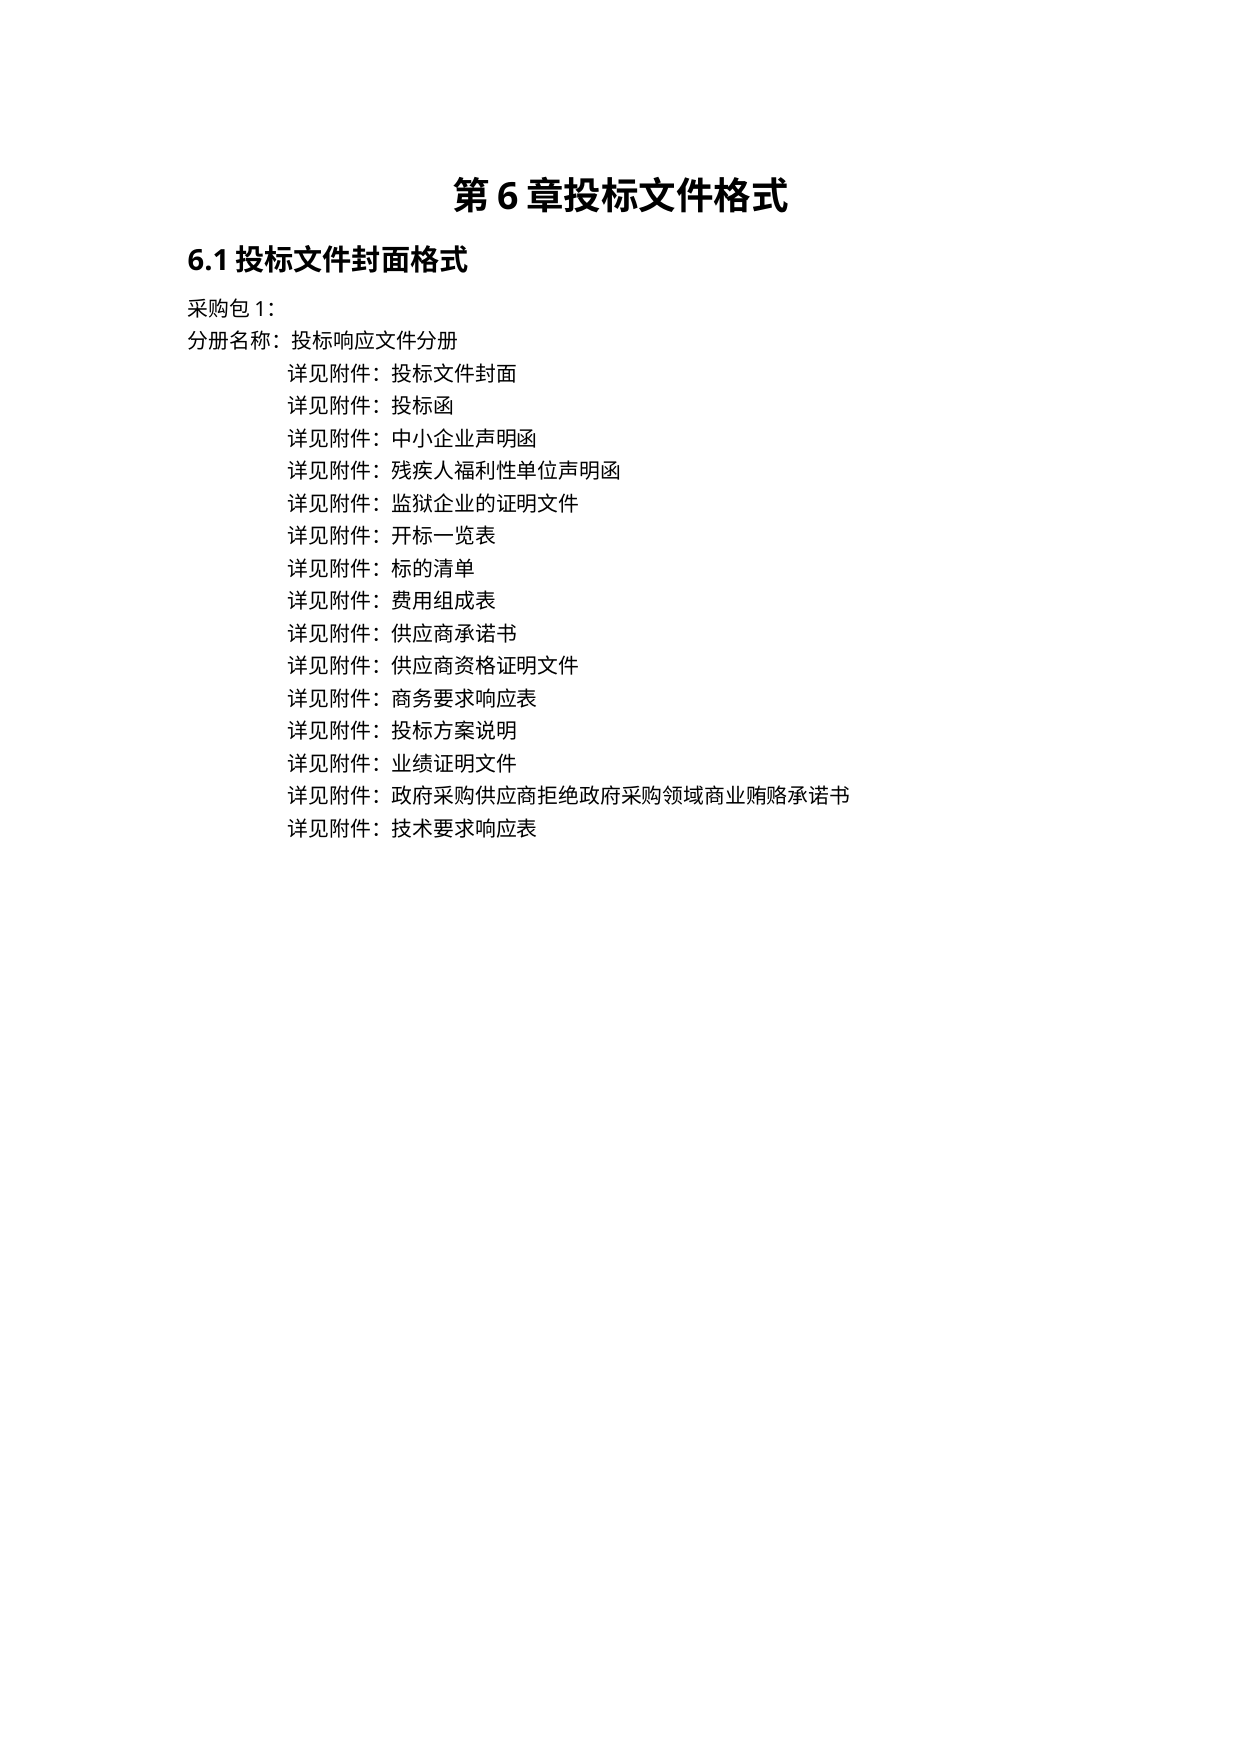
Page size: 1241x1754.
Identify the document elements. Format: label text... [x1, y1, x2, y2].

text 详见附件：政府采购供应商拒绝政府采购领域商业贿赂承诺书 [187, 779, 1053, 812]
text 第6章投标文件格式 [187, 162, 1053, 227]
text 详见附件：投标函 [187, 389, 1053, 422]
text 分册名称：投标响应文件分册 [187, 324, 1053, 357]
text 详见附件：技术要求响应表 [187, 812, 1053, 844]
text 详见附件：商务要求响应表 [187, 682, 1053, 714]
text 详见附件：中小企业声明函 [187, 422, 1053, 454]
text 详见附件：费用组成表 [187, 584, 1053, 617]
text 详见附件：残疾人福利性单位声明函 [187, 454, 1053, 487]
text 详见附件：开标一览表 [187, 519, 1053, 552]
text 详见附件：标的清单 [187, 552, 1053, 584]
text 采购包1： [187, 292, 1053, 324]
text 详见附件：供应商资格证明文件 [187, 649, 1053, 682]
text 详见附件：监狱企业的证明文件 [187, 487, 1053, 519]
text 6.1投标文件封面格式 [187, 227, 1053, 292]
text 详见附件：投标方案说明 [187, 714, 1053, 747]
text 详见附件：投标文件封面 [187, 357, 1053, 389]
text 详见附件：供应商承诺书 [187, 617, 1053, 649]
text 详见附件：业绩证明文件 [187, 747, 1053, 779]
